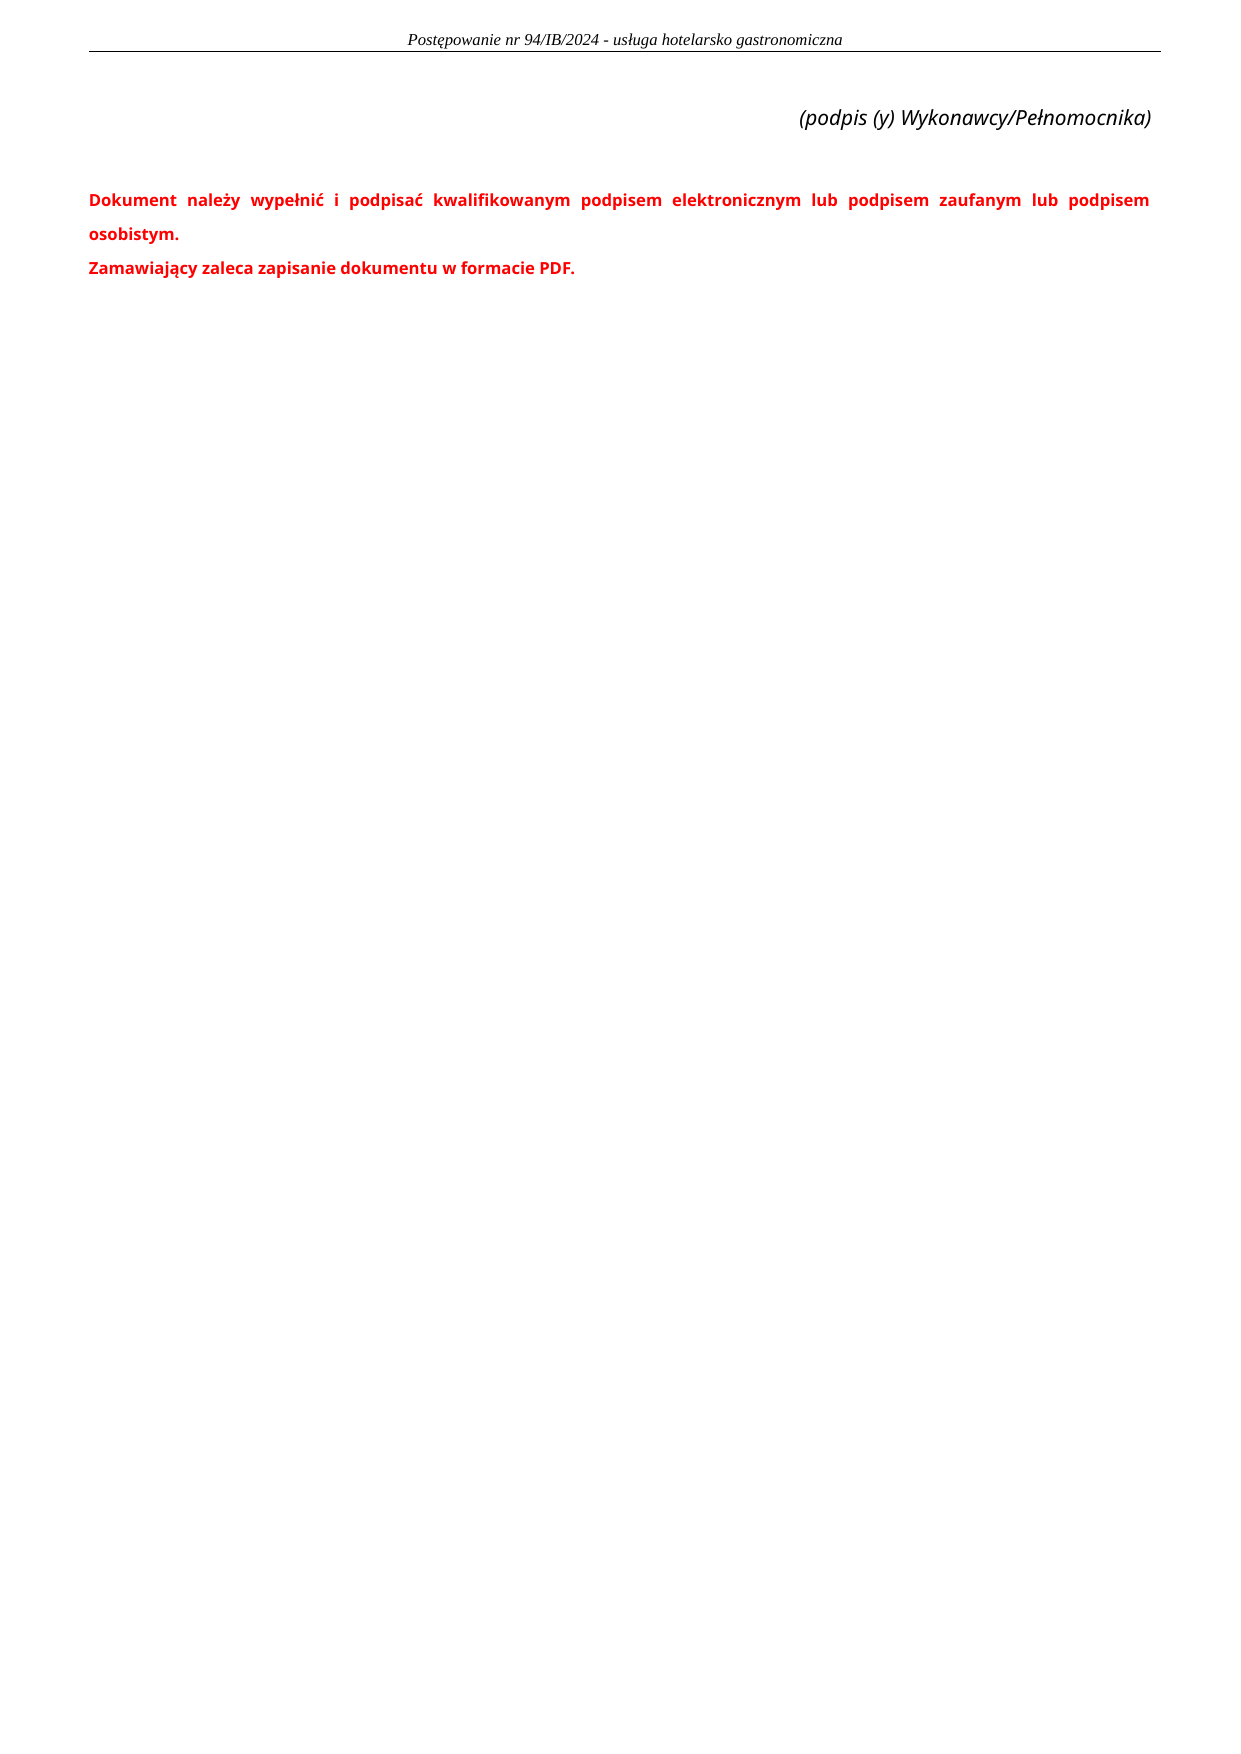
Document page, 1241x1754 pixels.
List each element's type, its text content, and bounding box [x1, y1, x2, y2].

text (podpis (y) Wykonawcy/Pełnomocnika) [89, 103, 1152, 132]
text Zamawiający zaleca zapisanie dokumentu w formacie PDF. [89, 257, 1152, 279]
text Dokument należy wypełnić i podpisać kwalifikowanym podpisem elektronicznym lub podpisem zaufanym lub podpisem osobistym. [89, 189, 1152, 246]
